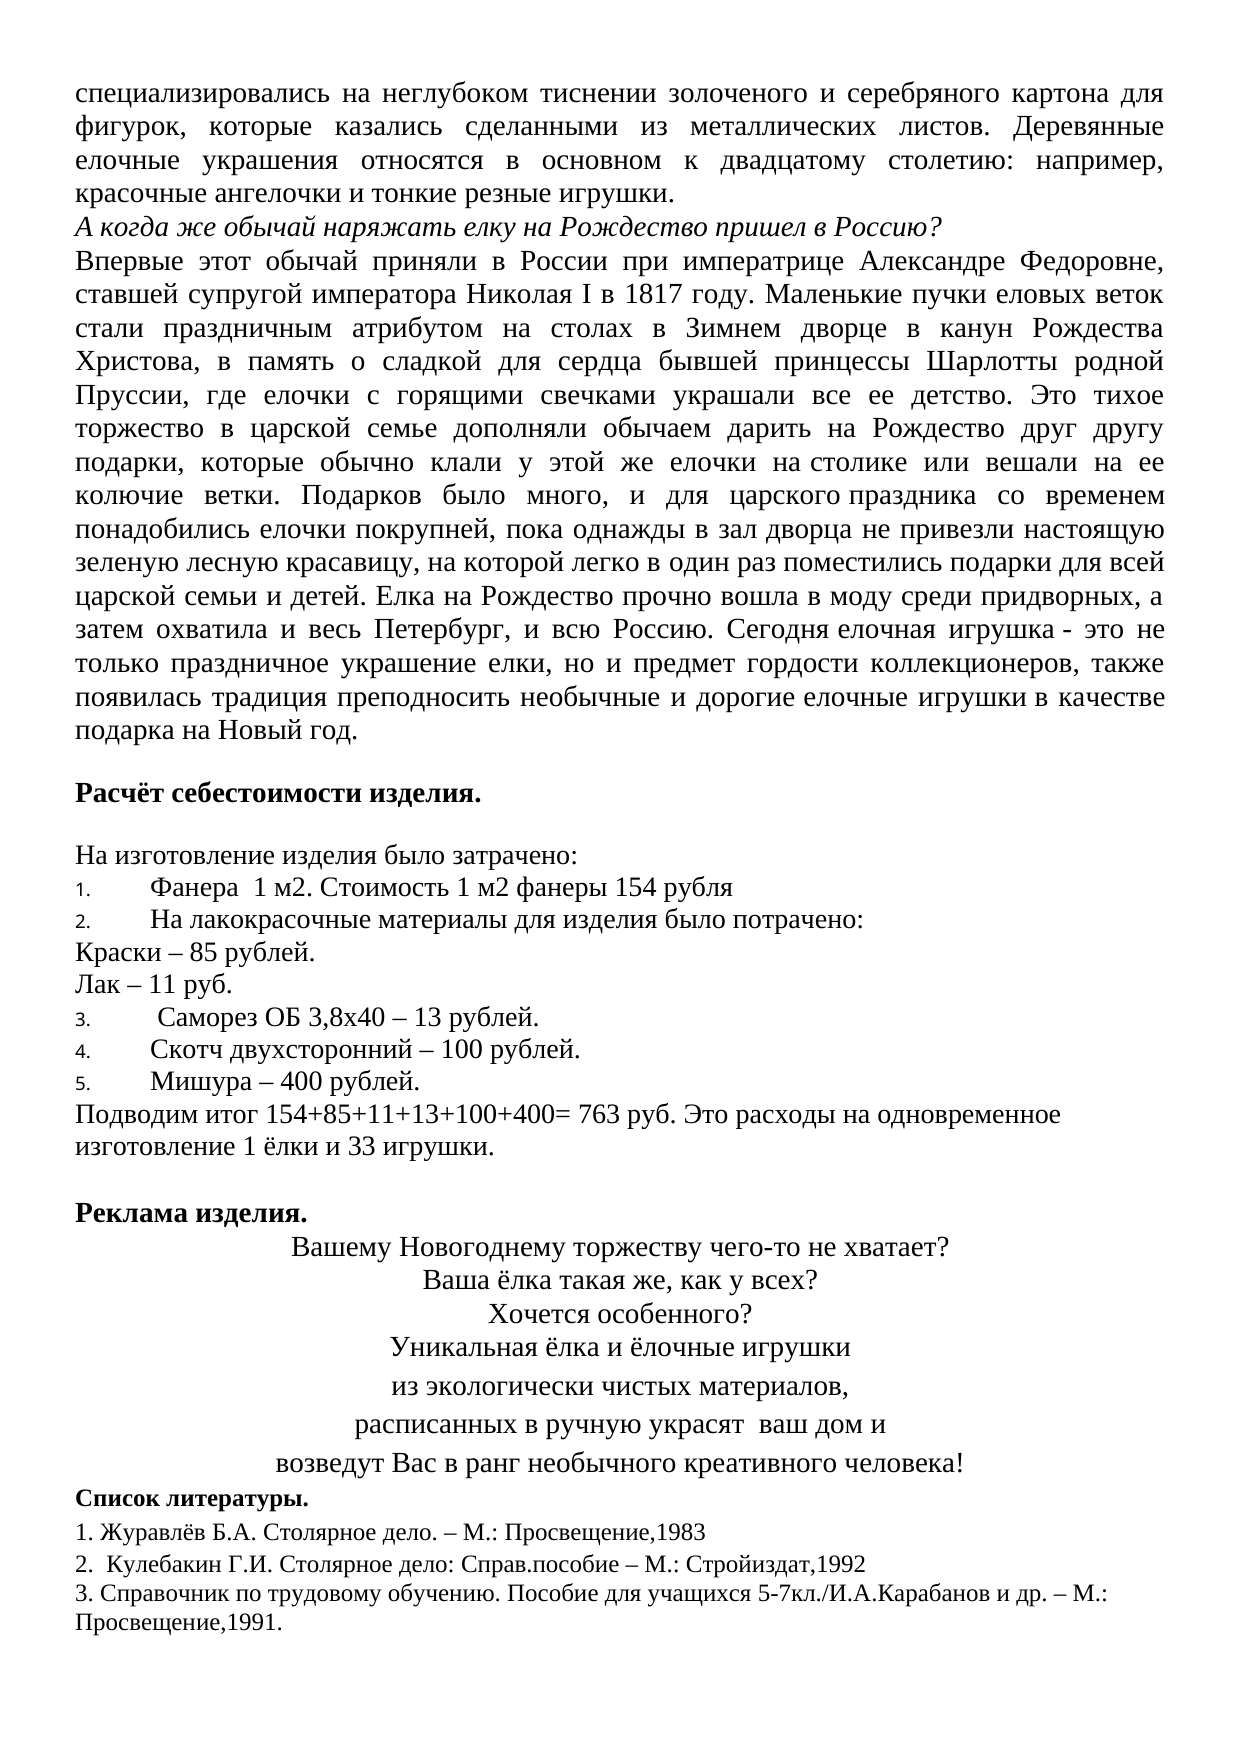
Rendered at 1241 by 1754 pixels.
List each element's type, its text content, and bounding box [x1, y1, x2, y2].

text 2. Кулебакин Г.И. Столярное дело: Справ.пособие – М.: Стройиздат,1992 [75, 1549, 1165, 1578]
text На изготовление изделия было затрачено: [75, 838, 1165, 870]
text расписанных в ручную украсят ваш дом и [75, 1406, 1165, 1440]
text 1. Журавлёв Б.А. Столярное дело. – М.: Просвещение,1983 [75, 1517, 1165, 1545]
text Вашему Новогоднему торжеству чего-то не хватает? [75, 1229, 1165, 1262]
text Уникальная ёлка и ёлочные игрушки [75, 1329, 1165, 1363]
list Мишура – 400 рублей. [75, 1064, 1165, 1097]
text из экологически чистых материалов, [75, 1368, 1165, 1401]
text возведут Вас в ранг необычного креативного человека! [75, 1445, 1165, 1478]
text Впервые этот обычай приняли в России при императрице Александре Федоровне, ставшей супругой императора Николая I в 1817 году. Маленькие пучки еловых веток стали праздничным атрибутом на столах в Зимнем дворце в канун Рождества Христова, в память о сладкой для сердца бывшей принцессы Шарлотты родной Пруссии, где елочки с горящими свечками украшали все ее детство. Это тихое торжество в царской семье дополняли обычаем дарить на Рождество друг другу подарки, которые обычно клали у этой же елочки на столике или вешали на ее колючие ветки. Подарков было много, и для царского праздника со временем понадобились елочки покрупней, пока однажды в зал дворца не привезли настоящую зеленую лесную красавицу, на которой легко в один раз поместились подарки для всей царской семьи и детей. Елка на Рождество прочно вошла в моду среди придворных, а затем охватила и весь Петербург, и всю Россию. Сегодня елочная игрушка - это не только праздничное украшение елки, но и предмет гордости коллекционеров, также появилась традиция преподносить необычные и дорогие елочные игрушки в качестве подарка на Новый год. [75, 243, 1165, 746]
list Фанера 1 м2. Стоимость 1 м2 фанеры 154 рубля [75, 870, 1165, 902]
text А когда же обычай наряжать елку на Рождество пришел в Россию? [75, 209, 1165, 243]
text Хочется особенного? [75, 1296, 1165, 1329]
text 3. Справочник по трудовому обучению. Пособие для учащихся 5-7кл./И.А.Карабанов и др. – М.: Просвещение,1991. [75, 1578, 1165, 1636]
text Список литературы. [75, 1483, 1165, 1512]
text Реклама изделия. [75, 1195, 1165, 1229]
text Подводим итог 154+85+11+13+100+400= 763 руб. Это расходы на одновременное изготовление 1 ёлки и 33 игрушки. [75, 1097, 1165, 1162]
list Саморез ОБ 3,8х40 – 13 рублей. [75, 1000, 1165, 1032]
text специализировались на неглубоком тиснении золоченого и серебряного картона для фигурок, которые казались сделанными из металлических листов. Деревянные елочные украшения относятся в основном к двадцатому столетию: например, красочные ангелочки и тонкие резные игрушки. [75, 75, 1165, 209]
text Расчёт себестоимости изделия. [75, 775, 1165, 808]
list Скотч двухсторонний – 100 рублей. [75, 1032, 1165, 1064]
list На лакокрасочные материалы для изделия было потрачено: [75, 902, 1165, 935]
text Краски – 85 рублей. [75, 935, 1165, 967]
text Лак – 11 руб. [75, 967, 1165, 1000]
text Ваша ёлка такая же, как у всех? [75, 1262, 1165, 1296]
